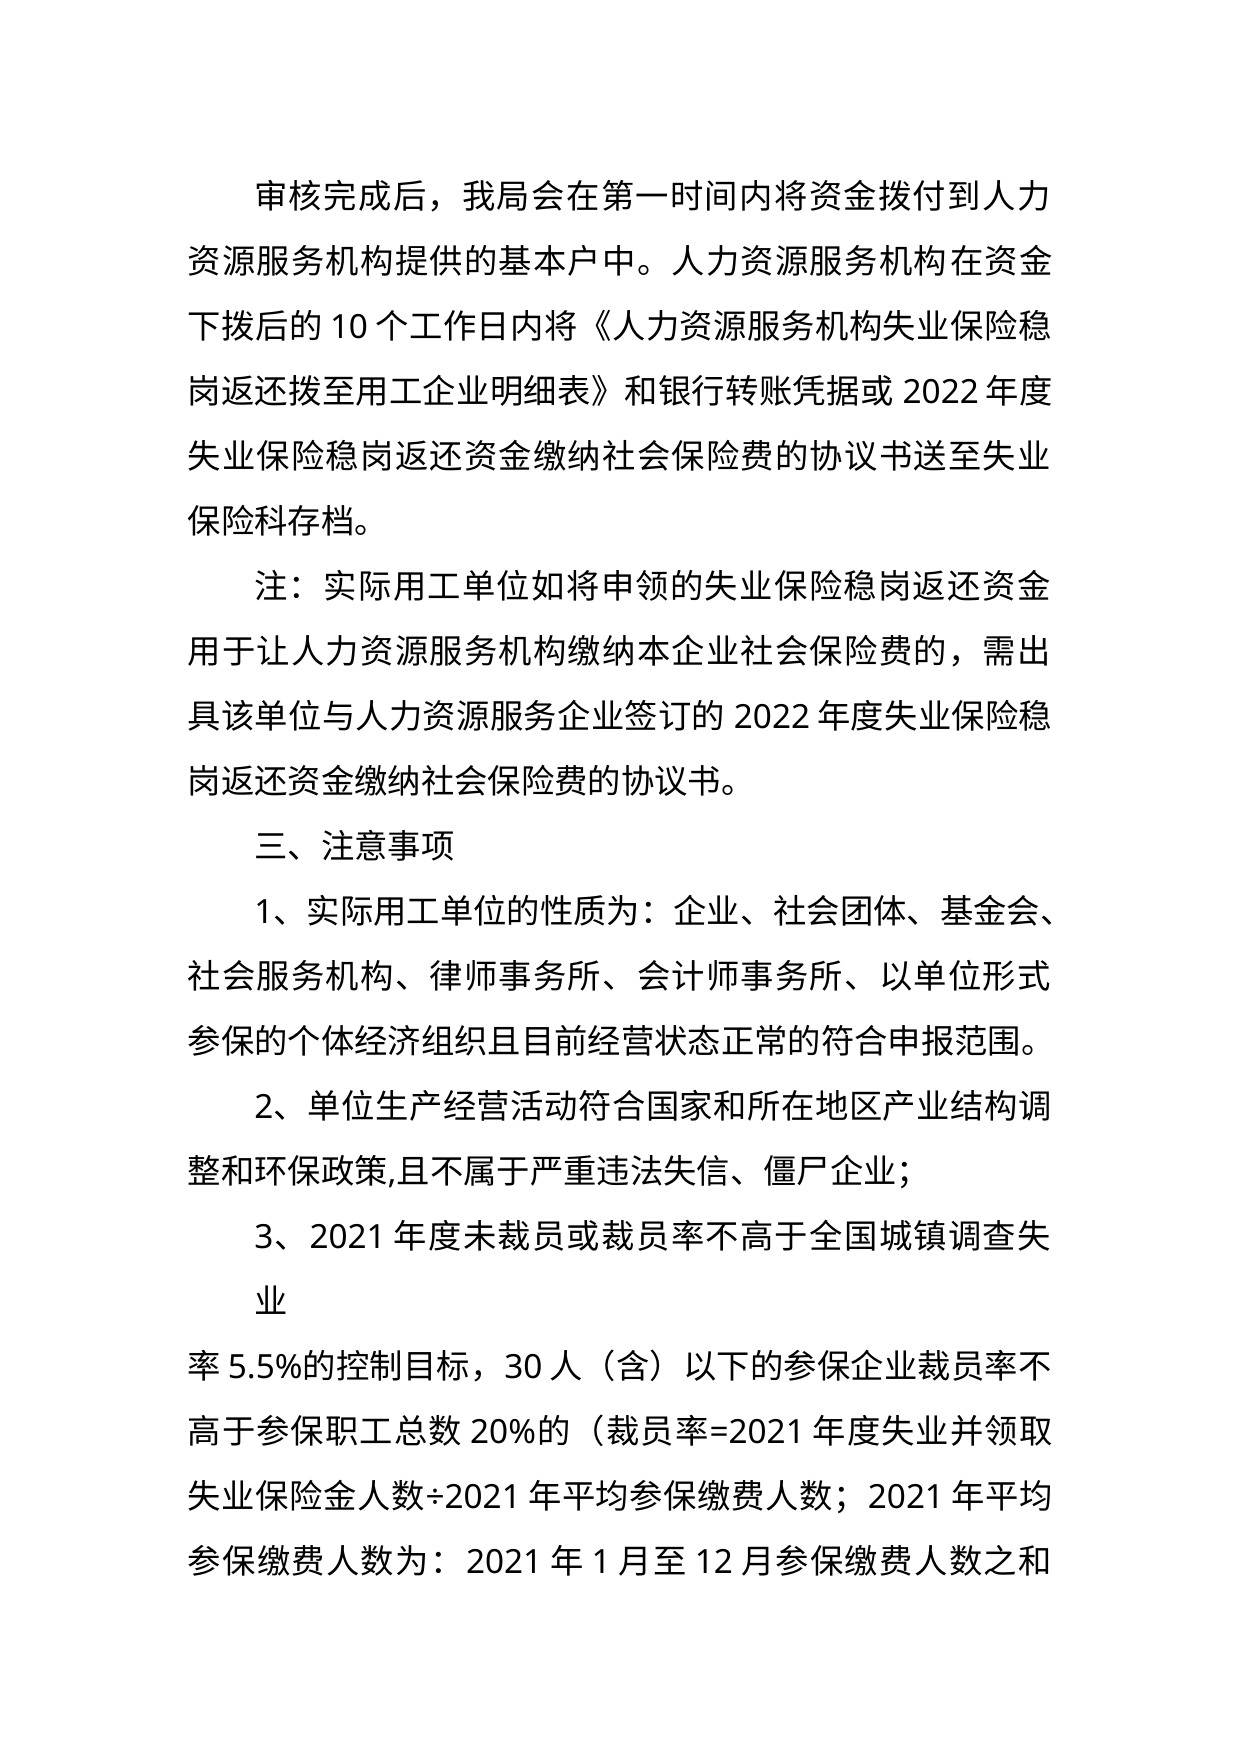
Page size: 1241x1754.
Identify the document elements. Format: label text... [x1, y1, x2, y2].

list 注：实际用工单位如将申领的失业保险稳岗返还资金用于让人力资源服务机构缴纳本企业社会保险费的，需出具该单位与人力资源服务企业签订的2022年度失业保险稳岗返还资金缴纳社会保险费的协议书。 [187, 552, 1053, 812]
list 3、2021年度未裁员或裁员率不高于全国城镇调查失业 [254, 1202, 1053, 1332]
list 注意事项 [187, 812, 1053, 877]
list 2、单位生产经营活动符合国家和所在地区产业结构调整和环保政策,且不属于严重违法失信、僵尸企业； [187, 1072, 1053, 1202]
list 审核完成后，我局会在第一时间内将资金拨付到人力资源服务机构提供的基本户中。人力资源服务机构在资金下拨后的10个工作日内将《人力资源服务机构失业保险稳岗返还拨至用工企业明细表》和银行转账凭据或2022年度失业保险稳岗返还资金缴纳社会保险费的协议书送至失业保险科存档。 [187, 162, 1053, 552]
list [187, 1332, 1053, 1592]
list 实际用工单位的性质为：企业、社会团体、基金会、 [254, 877, 1053, 942]
list 社会服务机构、律师事务所、会计师事务所、以单位形式参保的个体经济组织且目前经营状态正常的符合申报范围。 [187, 942, 1053, 1072]
